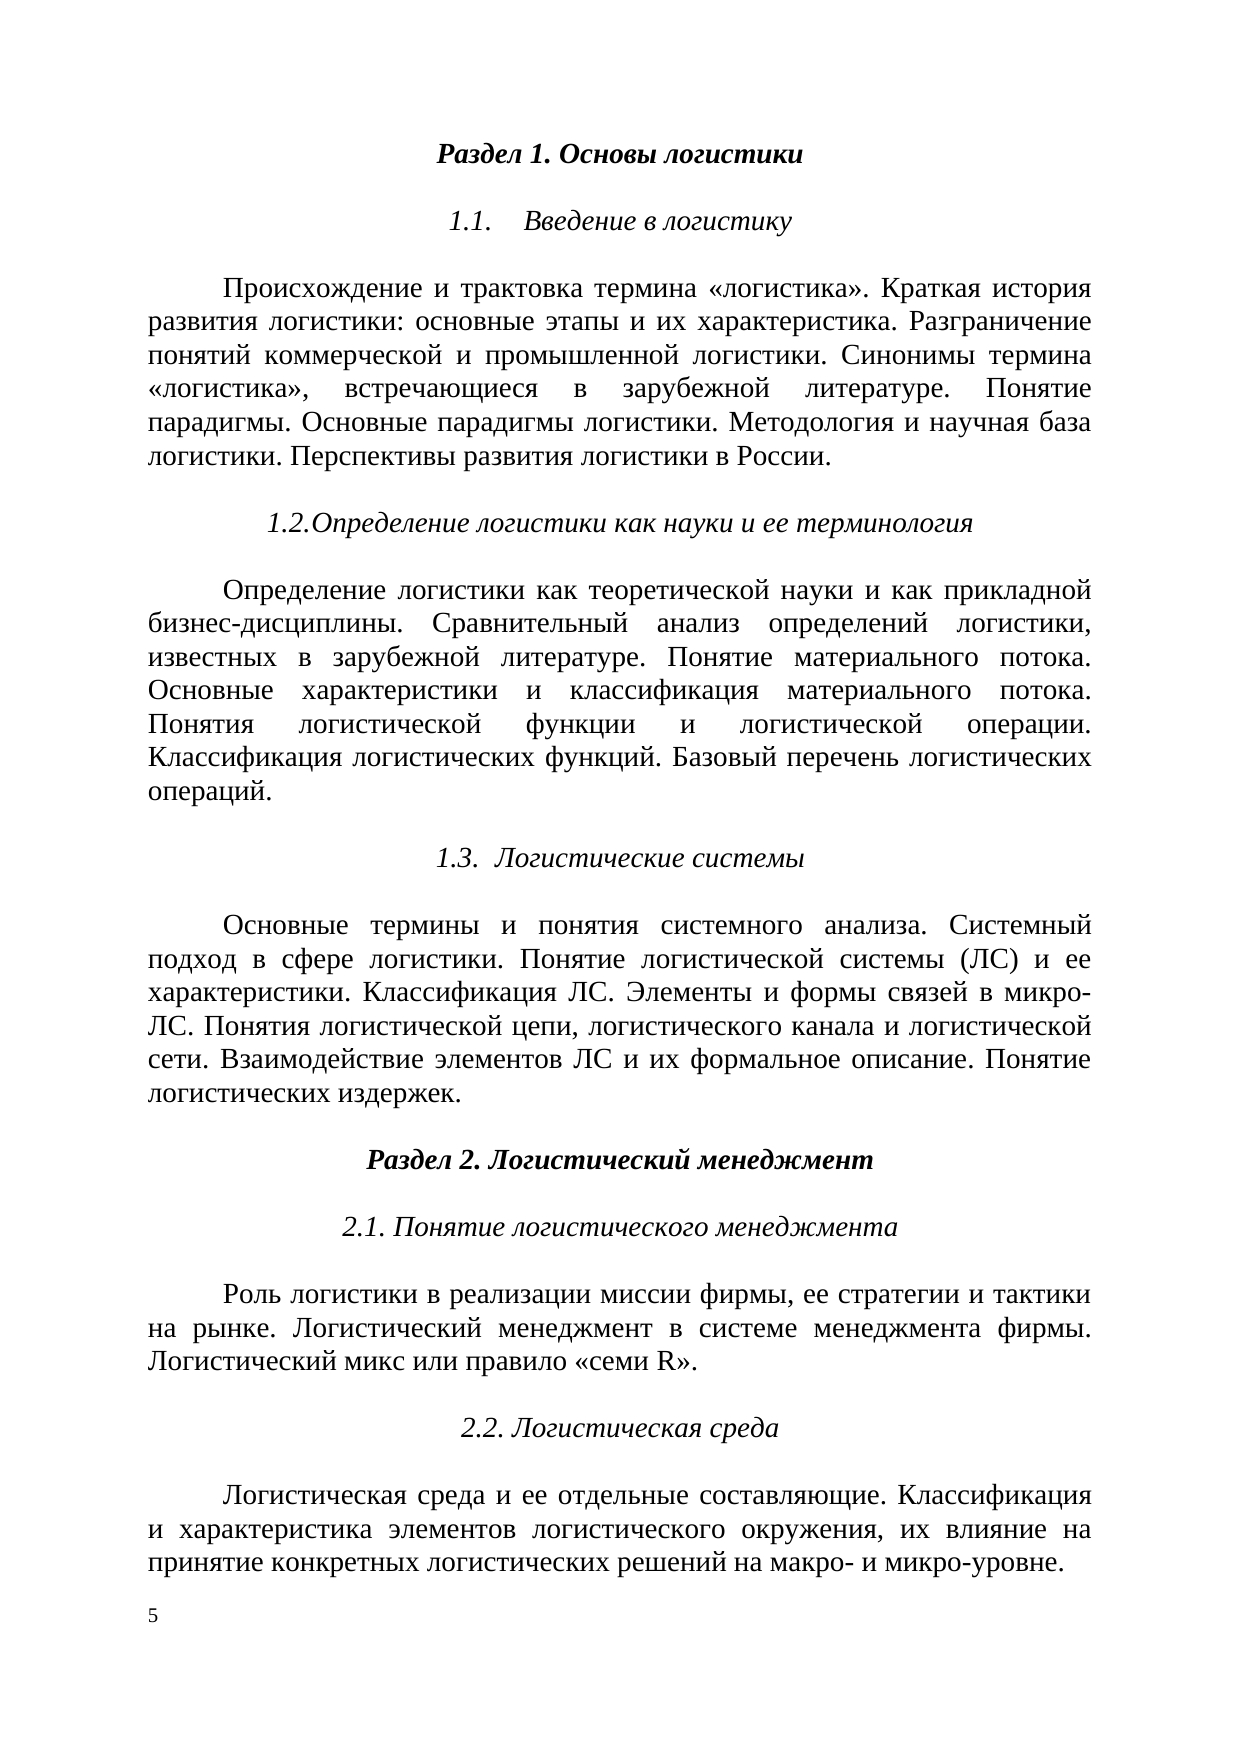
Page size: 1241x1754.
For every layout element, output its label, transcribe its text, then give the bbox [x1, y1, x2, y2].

subtitle Раздел 2. Логистический менеджмент [148, 1142, 1092, 1176]
list Определение логистики как науки и ее терминология [148, 505, 1092, 538]
text Происхождение и трактовка термина «логистика». Краткая история развития логистики: основные этапы и их характеристика. Разграничение понятий коммерческой и промышленной логистики. Синонимы термина «логистика», встречающиеся в зарубежной литературе. Понятие парадигмы. Основные парадигмы логистики. Методология и научная база логистики. Перспективы развития логистики в России. [148, 270, 1092, 471]
list Логистические системы [148, 840, 1092, 874]
text 2.1. Понятие логистического менеджмента [148, 1209, 1092, 1243]
text 2.2. Логистическая среда [148, 1410, 1092, 1444]
subtitle Раздел 1. Основы логистики [148, 136, 1092, 169]
list Введение в логистику [148, 203, 1092, 236]
text Логистическая среда и ее отдельные составляющие. Классификация и характеристика элементов логистического окружения, их влияние на принятие конкретных логистических решений на макро- и микро-уровне. [148, 1477, 1092, 1578]
text Основные термины и понятия системного анализа. Системный подход в сфере логистики. Понятие логистической системы (ЛС) и ее характеристики. Классификация ЛС. Элементы и формы связей в микро-ЛС. Понятия логистической цепи, логистического канала и логистической сети. Взаимодействие элементов ЛС и их формальное описание. Понятие логистических издержек. [148, 907, 1092, 1108]
text Определение логистики как теоретической науки и как прикладной бизнес-дисциплины. Сравнительный анализ определений логистики, известных в зарубежной литературе. Понятие материального потока. Основные характеристики и классификация материального потока. Понятия логистической функции и логистической операции. Классификация логистических функций. Базовый перечень логистических операций. [148, 572, 1092, 807]
text Роль логистики в реализации миссии фирмы, ее стратегии и тактики на рынке. Логистический менеджмент в системе менеджмента фирмы. Логистический микс или правило «семи R». [148, 1276, 1092, 1377]
